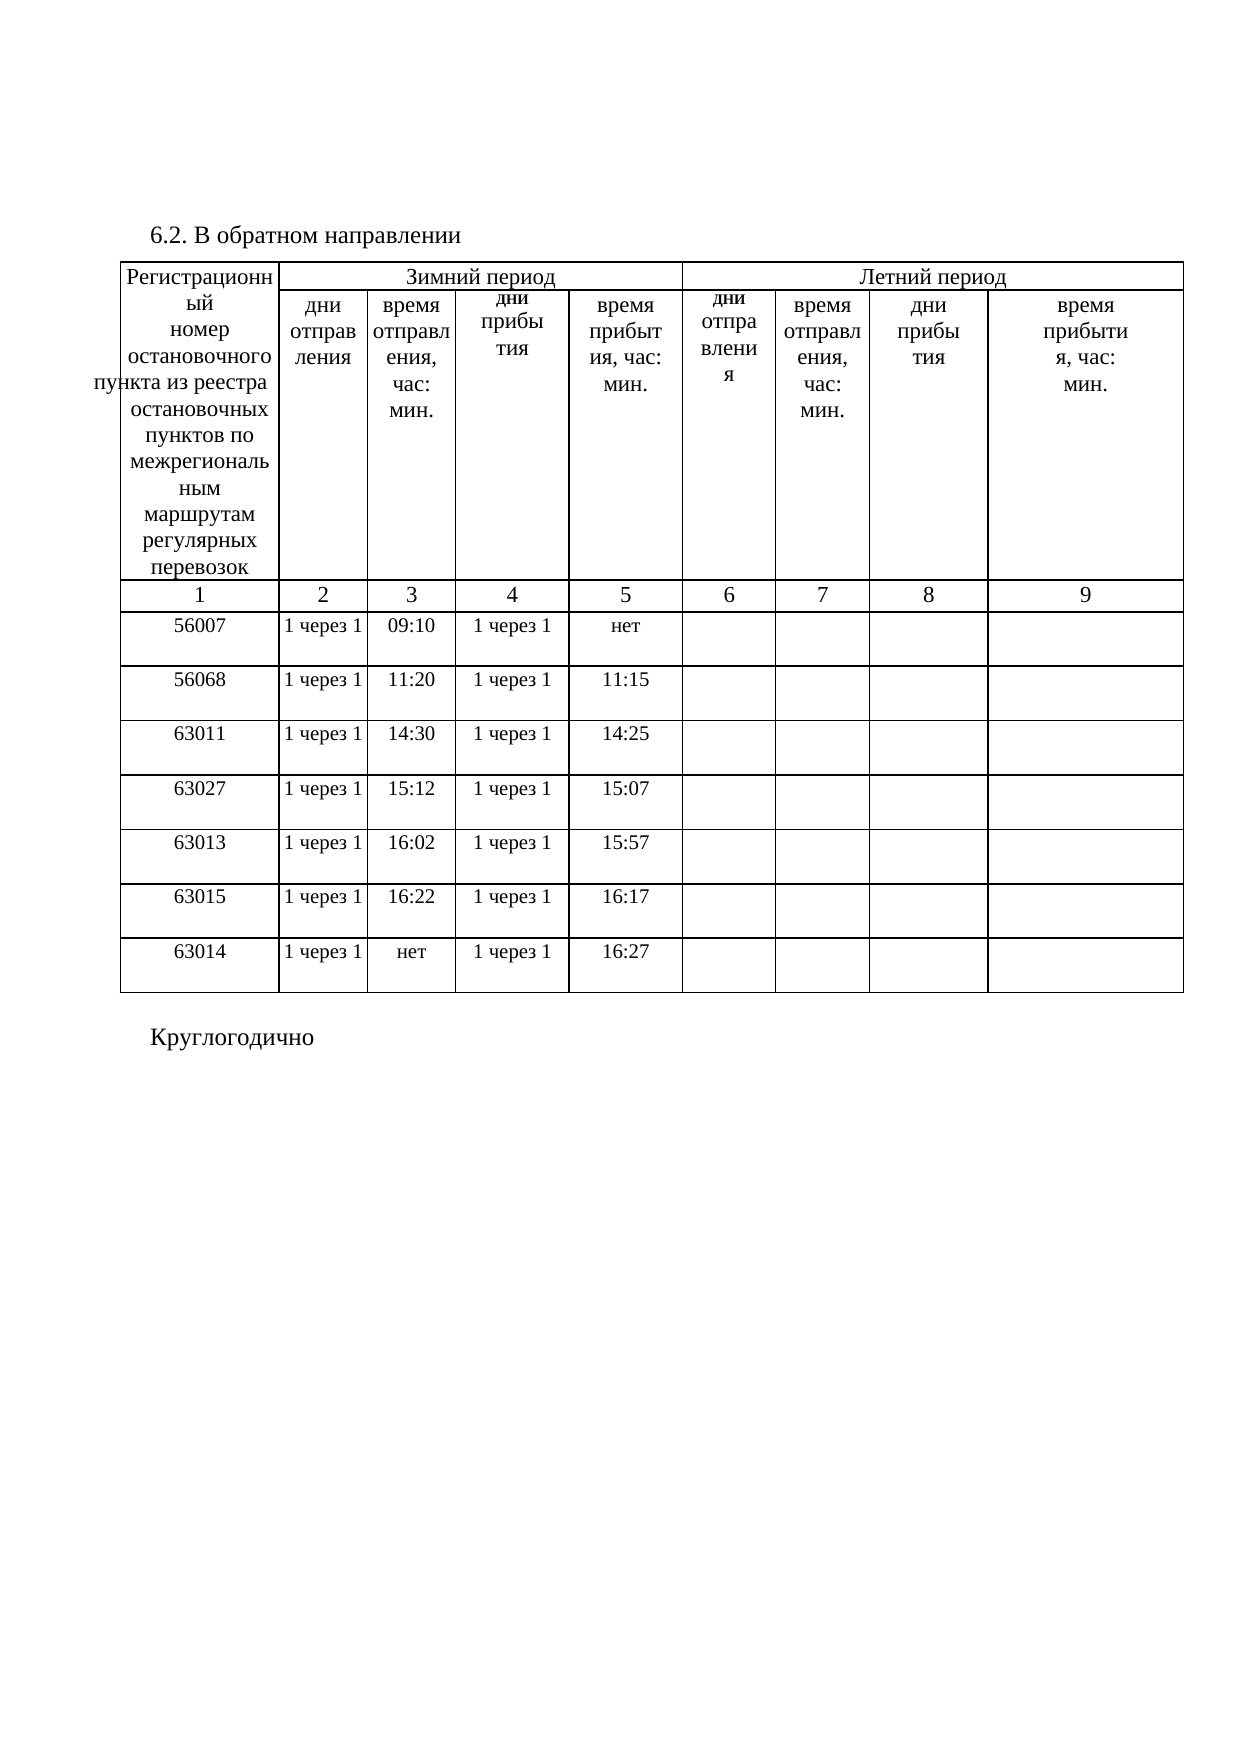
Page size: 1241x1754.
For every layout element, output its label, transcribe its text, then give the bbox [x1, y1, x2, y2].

table_cell 63011 [121, 721, 278, 774]
table_cell [870, 776, 987, 828]
table_cell 15:12 [368, 776, 455, 828]
table_cell 63014 [121, 939, 278, 992]
table_cell 1 через 1 [456, 939, 568, 992]
table_cell 1 через 1 [280, 776, 367, 828]
table_cell 1 через 1 [456, 830, 568, 883]
table_cell [989, 721, 1183, 774]
table_cell [683, 667, 775, 720]
table_cell [776, 776, 869, 828]
table_cell [989, 667, 1183, 720]
table_cell [683, 776, 775, 828]
table_cell 1 через 1 [456, 667, 568, 720]
table_cell 14:25 [570, 721, 682, 774]
table_cell [683, 885, 775, 937]
table_cell 15:07 [570, 776, 682, 828]
table_cell 11:15 [570, 667, 682, 720]
table_cell [776, 667, 869, 720]
table_cell время прибыт ия, час: мин. [570, 291, 682, 579]
table_cell [989, 939, 1183, 992]
table_cell 56068 [121, 667, 278, 720]
table_cell 15:57 [570, 830, 682, 883]
table_cell 1 через 1 [280, 721, 367, 774]
table_cell 1 через 1 [280, 667, 367, 720]
table_cell [870, 667, 987, 720]
table_cell дни отправ ления [280, 291, 367, 579]
table_cell [989, 830, 1183, 883]
table_cell 1 через 1 [280, 885, 367, 937]
table_cell 1 через 1 [456, 721, 568, 774]
table_cell 1 через 1 [280, 939, 367, 992]
table_cell [683, 939, 775, 992]
table_cell [870, 939, 987, 992]
table_cell время прибыти я, час: мин. [989, 291, 1183, 579]
table_cell 1 через 1 [456, 776, 568, 828]
table_cell [989, 613, 1183, 665]
table_cell 56007 [121, 613, 278, 665]
table_cell 09:10 [368, 613, 455, 665]
table_cell 16:22 [368, 885, 455, 937]
table_cell 16:27 [570, 939, 682, 992]
table_cell 6 [683, 581, 775, 611]
table_cell 16:17 [570, 885, 682, 937]
table_header Летний период [683, 263, 1183, 289]
table_cell ДНИ прибы тия [456, 291, 568, 579]
text Круглогодично [150, 1022, 1090, 1051]
table_cell 7 [776, 581, 869, 611]
table_cell 1 через 1 [280, 613, 367, 665]
table_cell 1 через 1 [280, 830, 367, 883]
table_cell 16:02 [368, 830, 455, 883]
table_cell [683, 830, 775, 883]
table_cell 1 через 1 [456, 885, 568, 937]
table_cell нет [570, 613, 682, 665]
table_cell 2 [280, 581, 367, 611]
table_cell [776, 939, 869, 992]
table_header Зимний период [280, 263, 682, 289]
table_cell время отправл ения, час: мин. [776, 291, 869, 579]
table_cell 63027 [121, 776, 278, 828]
table_cell 5 [570, 581, 682, 611]
table_cell нет [368, 939, 455, 992]
table_cell [683, 721, 775, 774]
table_cell дни прибы тия [870, 291, 987, 579]
table_cell [989, 885, 1183, 937]
table_cell 4 [456, 581, 568, 611]
table_cell 11:20 [368, 667, 455, 720]
table_cell 3 [368, 581, 455, 611]
table_cell [870, 721, 987, 774]
table_cell [989, 776, 1183, 828]
table_cell [776, 830, 869, 883]
table_cell 8 [870, 581, 987, 611]
table_cell [870, 885, 987, 937]
table_cell [683, 613, 775, 665]
table_cell [776, 721, 869, 774]
table_cell 9 [989, 581, 1183, 611]
table_cell 63013 [121, 830, 278, 883]
table_cell 1 через 1 [456, 613, 568, 665]
table_cell [870, 613, 987, 665]
table_cell ДНИ отпра влени я [683, 291, 775, 579]
table_cell 1 [121, 581, 278, 611]
table_cell 14:30 [368, 721, 455, 774]
table_cell [870, 830, 987, 883]
text 6.2. В обратном направлении [150, 220, 1090, 249]
table_cell время отправл ения, час: мин. [368, 291, 455, 579]
table_header Регистрационный номер остановочного пункта из реестра остановочных пунктов по межрегиональным маршрутам регулярных перевозок [121, 263, 278, 579]
table_cell [776, 613, 869, 665]
table_cell [776, 885, 869, 937]
table_cell 63015 [121, 885, 278, 937]
